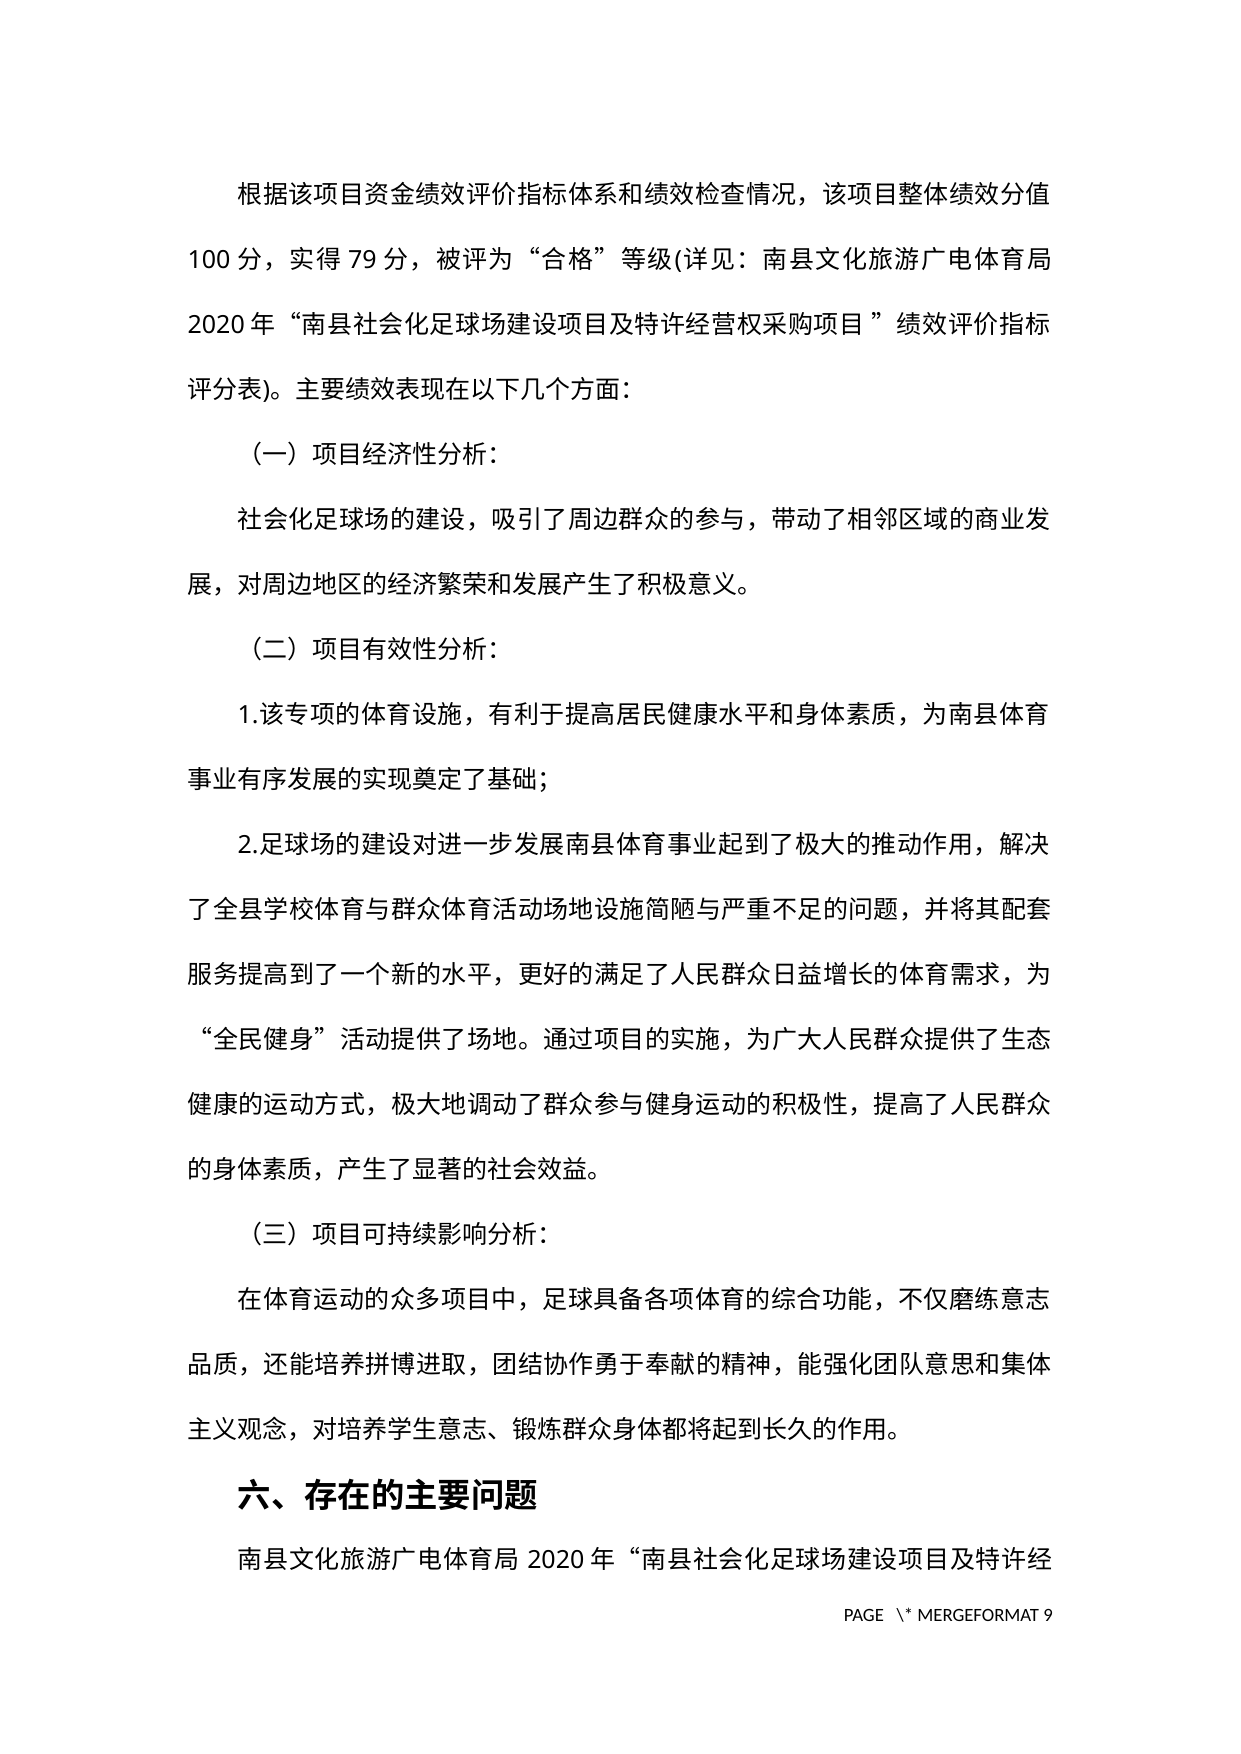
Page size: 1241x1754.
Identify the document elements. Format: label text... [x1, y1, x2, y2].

text 在体育运动的众多项目中，足球具备各项体育的综合功能，不仅磨练意志品质，还能培养拼博进取，团结协作勇于奉献的精神，能强化团队意思和集体主义观念，对培养学生意志、锻炼群众身体都将起到长久的作用。 [187, 1265, 1053, 1460]
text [187, 1525, 1053, 1590]
text 2.足球场的建设对进一步发展南县体育事业起到了极大的推动作用，解决了全县学校体育与群众体育活动场地设施简陋与严重不足的问题，并将其配套服务提高到了一个新的水平，更好的满足了人民群众日益增长的体育需求，为“全民健身”活动提供了场地。通过项目的实施，为广大人民群众提供了生态健康的运动方式，极大地调动了群众参与健身运动的积极性，提高了人民群众的身体素质，产生了显著的社会效益。 [187, 810, 1053, 1200]
text 社会化足球场的建设，吸引了周边群众的参与，带动了相邻区域的商业发展，对周边地区的经济繁荣和发展产生了积极意义。 [187, 485, 1053, 615]
text 根据该项目资金绩效评价指标体系和绩效检查情况，该项目整体绩效分值100分，实得79分，被评为“合格”等级(详见：南县文化旅游广电体育局2020年“南县社会化足球场建设项目及特许经营权采购项目 ”绩效评价指标评分表)。主要绩效表现在以下几个方面： [187, 160, 1053, 420]
text （二）项目有效性分析： [187, 615, 1053, 680]
text 1.该专项的体育设施，有利于提高居民健康水平和身体素质，为南县体育事业有序发展的实现奠定了基础； [187, 680, 1053, 810]
text 六、存在的主要问题 [187, 1460, 1053, 1525]
list 项目经济性分析： [187, 420, 1053, 485]
text （三）项目可持续影响分析： [187, 1200, 1053, 1265]
